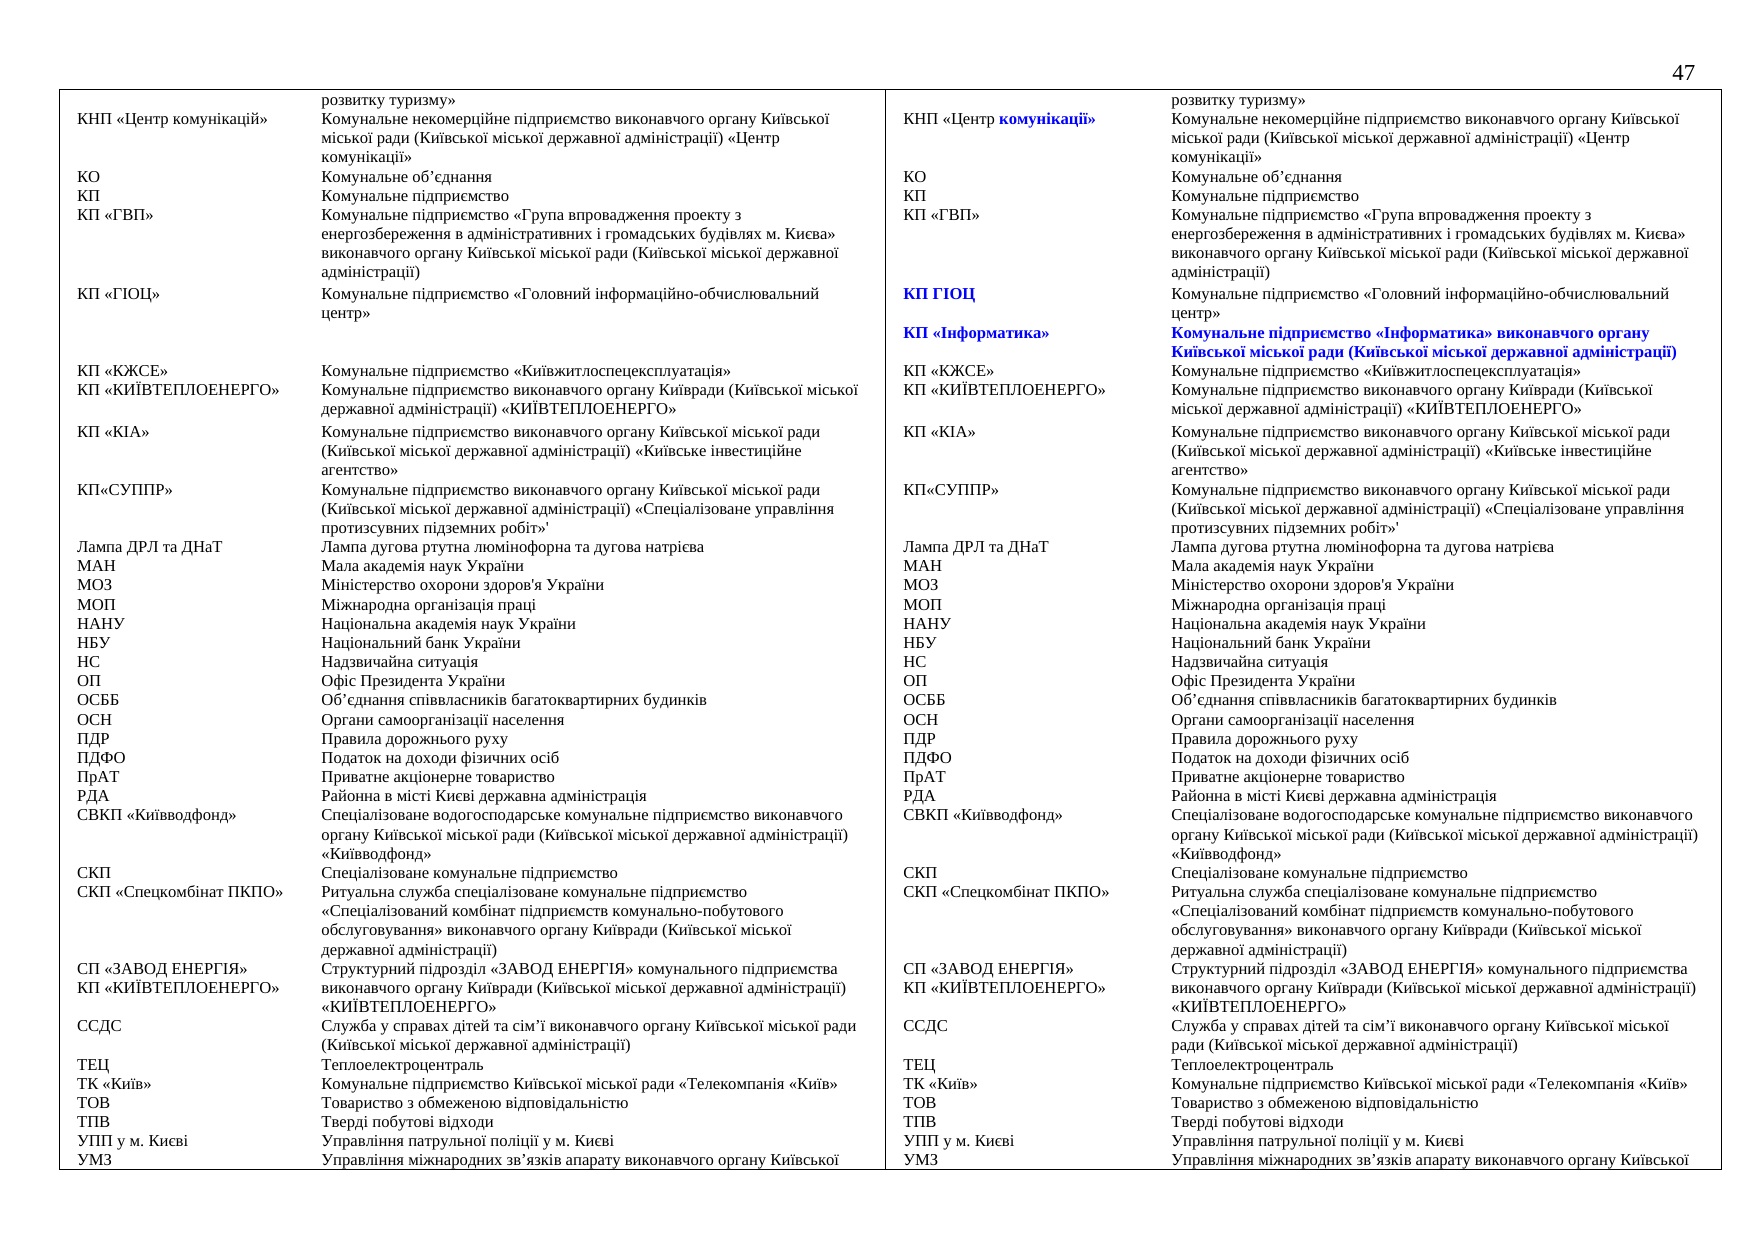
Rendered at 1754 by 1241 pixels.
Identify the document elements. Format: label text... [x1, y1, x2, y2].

table_header СПИСОК СКОРОЧЕНЬ [886, 90, 1721, 1169]
table_header СПИСОК СКОРОЧЕНЬ [60, 90, 885, 1169]
